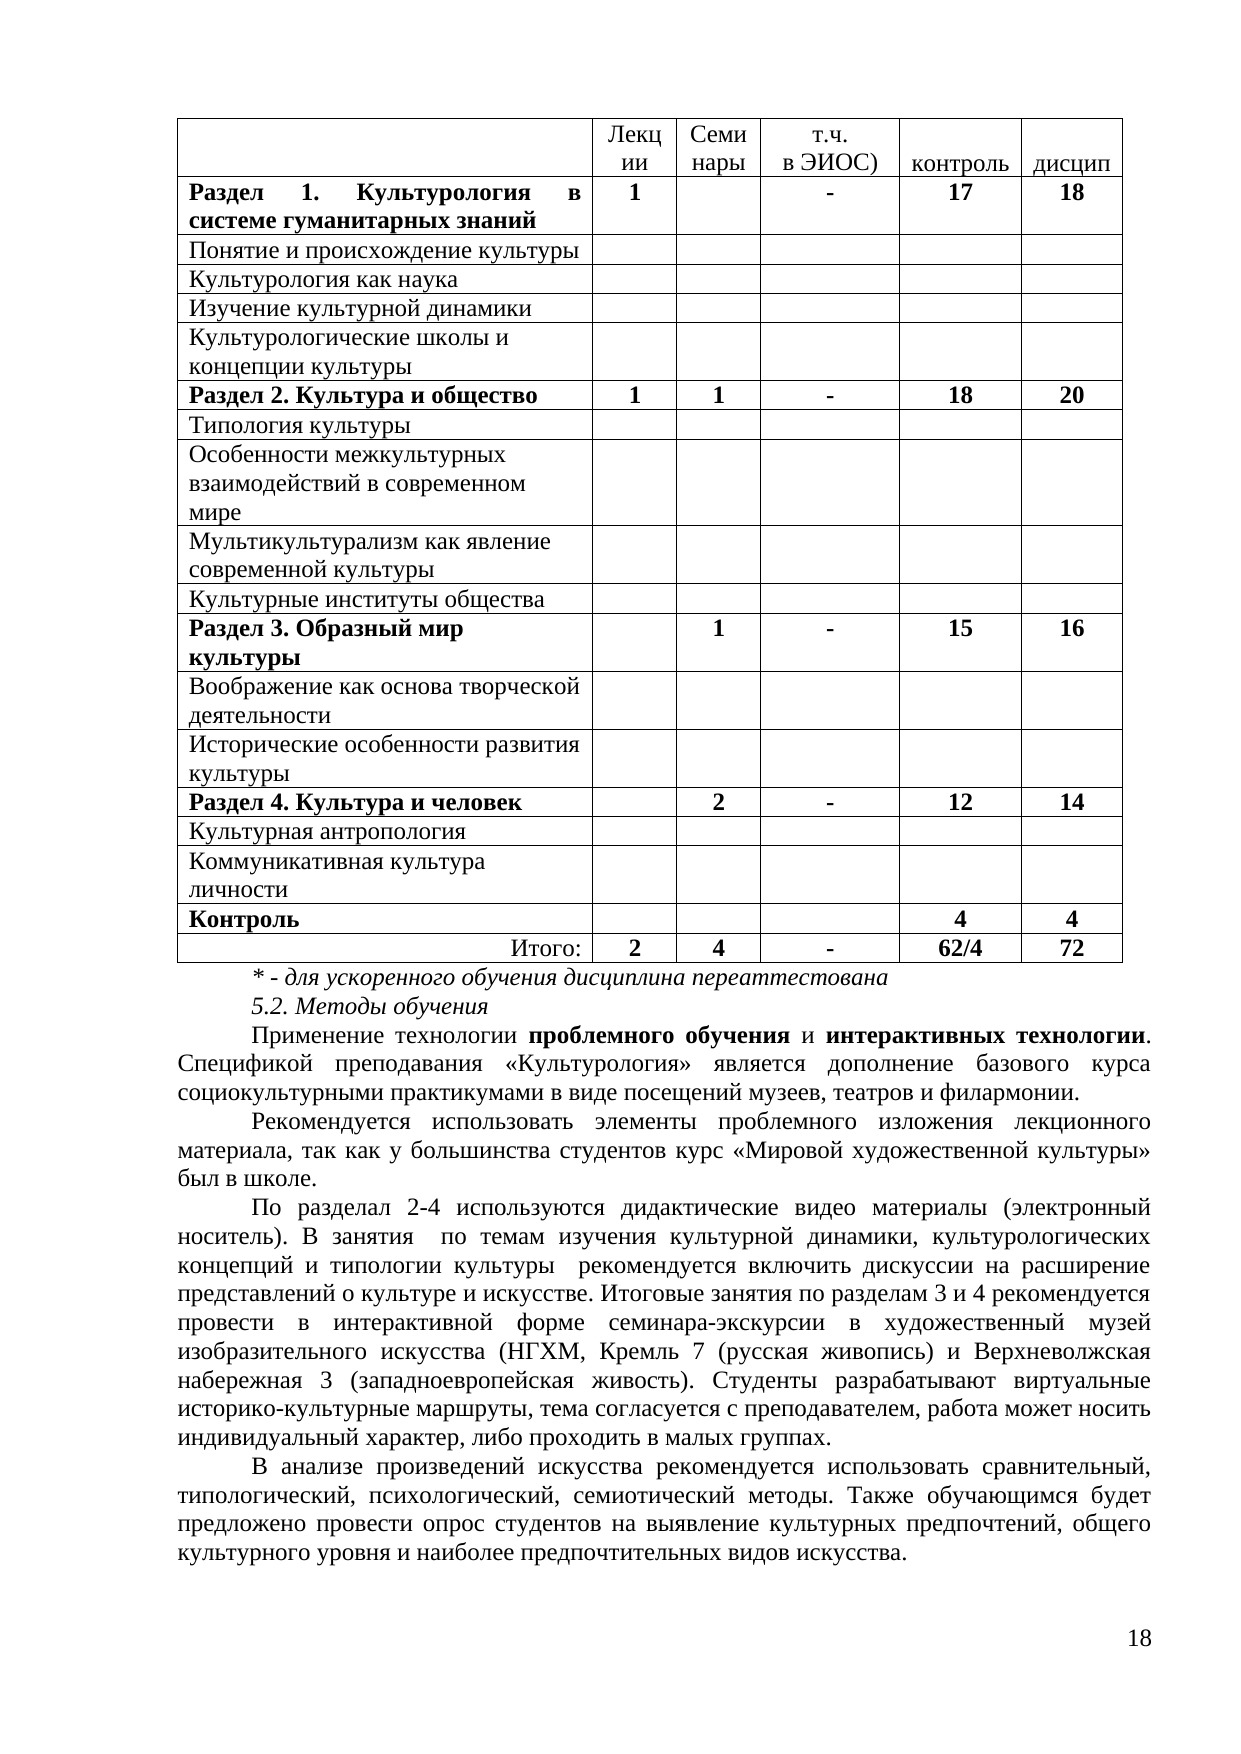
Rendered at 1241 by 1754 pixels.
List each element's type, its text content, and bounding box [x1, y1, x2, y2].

table_cell 14 [1022, 788, 1122, 816]
table_cell [761, 323, 899, 380]
table_cell [900, 235, 1021, 263]
table_cell [593, 846, 676, 903]
table_cell [761, 294, 899, 322]
table_cell [761, 410, 899, 438]
table_cell [900, 294, 1021, 322]
table_cell 17 [900, 177, 1021, 234]
table_cell 72 [1022, 934, 1122, 962]
table_cell [593, 672, 676, 729]
table_cell 62/4 [900, 934, 1021, 962]
table_cell [900, 526, 1021, 583]
table_cell [677, 904, 760, 932]
table_cell 1 [593, 177, 676, 234]
table_cell Раздел 4. Культура и человек [178, 788, 592, 816]
table_cell Коммуникативная культура личности [178, 846, 592, 903]
text В анализе произведений искусства рекомендуется использовать сравнительный, типологический, психологический, семиотический методы. Также обучающимся будет предложено провести опрос студентов на выявление культурных предпочтений, общего культурного уровня и наиболее предпочтительных видов искусства. [177, 1451, 1152, 1566]
table_cell [900, 846, 1021, 903]
table_cell Итого: [178, 934, 592, 962]
table_cell Раздел 1. Культурология в системе гуманитарных знаний [178, 177, 592, 234]
table_cell [593, 294, 676, 322]
table_cell 4 [900, 904, 1021, 932]
table_cell [677, 177, 760, 234]
table_cell Культурология как наука [178, 265, 592, 293]
text Применение технологии проблемного обучения и интерактивных технологии. Спецификой преподавания «Культурология» является дополнение базового курса социокультурными практикумами в виде посещений музеев, театров и филармонии. [177, 1020, 1152, 1106]
table_cell [677, 817, 760, 845]
table_cell [677, 672, 760, 729]
table_cell Особенности межкультурных взаимодействий в современном мире [178, 440, 592, 525]
table_cell Типология культуры [178, 410, 592, 438]
table_cell 16 [1022, 614, 1122, 671]
table_cell [900, 817, 1021, 845]
table_cell [1022, 294, 1122, 322]
table_cell [677, 526, 760, 583]
table_cell - [761, 614, 899, 671]
table_cell [677, 323, 760, 380]
table_cell [761, 584, 899, 613]
table_cell 1 [677, 381, 760, 409]
table_cell [593, 235, 676, 263]
table_cell Семинары [677, 119, 760, 176]
table_cell [677, 730, 760, 787]
table_cell [900, 672, 1021, 729]
table_cell [900, 440, 1021, 525]
table_cell [761, 846, 899, 903]
table_cell [677, 235, 760, 263]
table_cell [593, 614, 676, 671]
table_cell [761, 672, 899, 729]
table_cell 4 [677, 934, 760, 962]
table_cell Воображение как основа творческой деятельности [178, 672, 592, 729]
text Рекомендуется использовать элементы проблемного изложения лекционного материала, так как у большинства студентов курс «Мировой художественной культуры» был в школе. [177, 1106, 1152, 1192]
table_cell Понятие и происхождение культуры [178, 235, 592, 263]
table_cell [593, 788, 676, 816]
text По разделал 2-4 используются дидактические видео материалы (электронный носитель). В занятия по темам изучения культурной динамики, культурологических концепций и типологии культуры рекомендуется включить дискуссии на расширение представлений о культуре и искусстве. Итоговые занятия по разделам 3 и 4 рекомендуется провести в интерактивной форме семинара-экскурсии в художественный музей изобразительного искусства (НГХМ, Кремль 7 (русская живопись) и Верхневолжская набережная 3 (западноевропейская живость). Студенты разрабатывают виртуальные историко-культурные маршруты, тема согласуется с преподавателем, работа может носить индивидуальный характер, либо проходить в малых группах. [177, 1192, 1152, 1451]
table_cell [761, 265, 899, 293]
table_cell [1022, 846, 1122, 903]
table_cell Контроль [178, 904, 592, 932]
table_cell [1022, 730, 1122, 787]
table_cell [593, 904, 676, 932]
table_cell [593, 584, 676, 613]
table_cell [593, 323, 676, 380]
table_cell - [761, 381, 899, 409]
table_cell 1 [593, 381, 676, 409]
table_cell [593, 817, 676, 845]
table_cell Исторические особенности развития культуры [178, 730, 592, 787]
text * - для ускоренного обучения дисциплина переаттестована [177, 962, 1152, 991]
table_cell 15 [900, 614, 1021, 671]
table_cell [761, 817, 899, 845]
table_cell [1022, 672, 1122, 729]
table_cell [900, 323, 1021, 380]
table_cell 18 [900, 381, 1021, 409]
table_cell [1022, 584, 1122, 613]
table_cell [677, 294, 760, 322]
table_cell [593, 730, 676, 787]
text 5.2. Методы обучения [177, 991, 1152, 1020]
table_cell Культурная антропология [178, 817, 592, 845]
table_cell [900, 265, 1021, 293]
table_cell Раздел 3. Образный мир культуры [178, 614, 592, 671]
table_cell [761, 526, 899, 583]
table_cell 1 [677, 614, 760, 671]
table_cell [761, 440, 899, 525]
table_cell [677, 265, 760, 293]
table_cell [900, 410, 1021, 438]
table_cell - [761, 934, 899, 962]
table_cell [900, 584, 1021, 613]
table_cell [761, 119, 899, 176]
table_cell [1022, 265, 1122, 293]
table_cell Культурные институты общества [178, 584, 592, 613]
table_cell [761, 904, 899, 932]
table_cell [677, 846, 760, 903]
table_cell Мультикультурализм как явление современной культуры [178, 526, 592, 583]
table_cell Культурологические школы и концепции культуры [178, 323, 592, 380]
table_cell [593, 440, 676, 525]
table_cell [761, 235, 899, 263]
table_cell 20 [1022, 381, 1122, 409]
table_cell [1022, 526, 1122, 583]
table_cell [677, 584, 760, 613]
table_cell [1022, 817, 1122, 845]
table_cell [1022, 235, 1122, 263]
table_cell [1022, 323, 1122, 380]
table_cell 18 [1022, 177, 1122, 234]
table_cell 2 [593, 934, 676, 962]
table_cell - [761, 788, 899, 816]
table_cell [593, 410, 676, 438]
table_cell [761, 730, 899, 787]
table_cell [900, 730, 1021, 787]
table_cell [593, 526, 676, 583]
table_cell Изучение культурной динамики [178, 294, 592, 322]
table_cell 2 [677, 788, 760, 816]
table_cell [677, 410, 760, 438]
table_cell [677, 440, 760, 525]
table_cell [1022, 410, 1122, 438]
table_cell [593, 265, 676, 293]
table_cell Лекции [593, 119, 676, 176]
table_cell 4 [1022, 904, 1122, 932]
table_cell - [761, 177, 899, 234]
table_cell Раздел 2. Культура и общество [178, 381, 592, 409]
table_cell 12 [900, 788, 1021, 816]
table_cell [1022, 440, 1122, 525]
